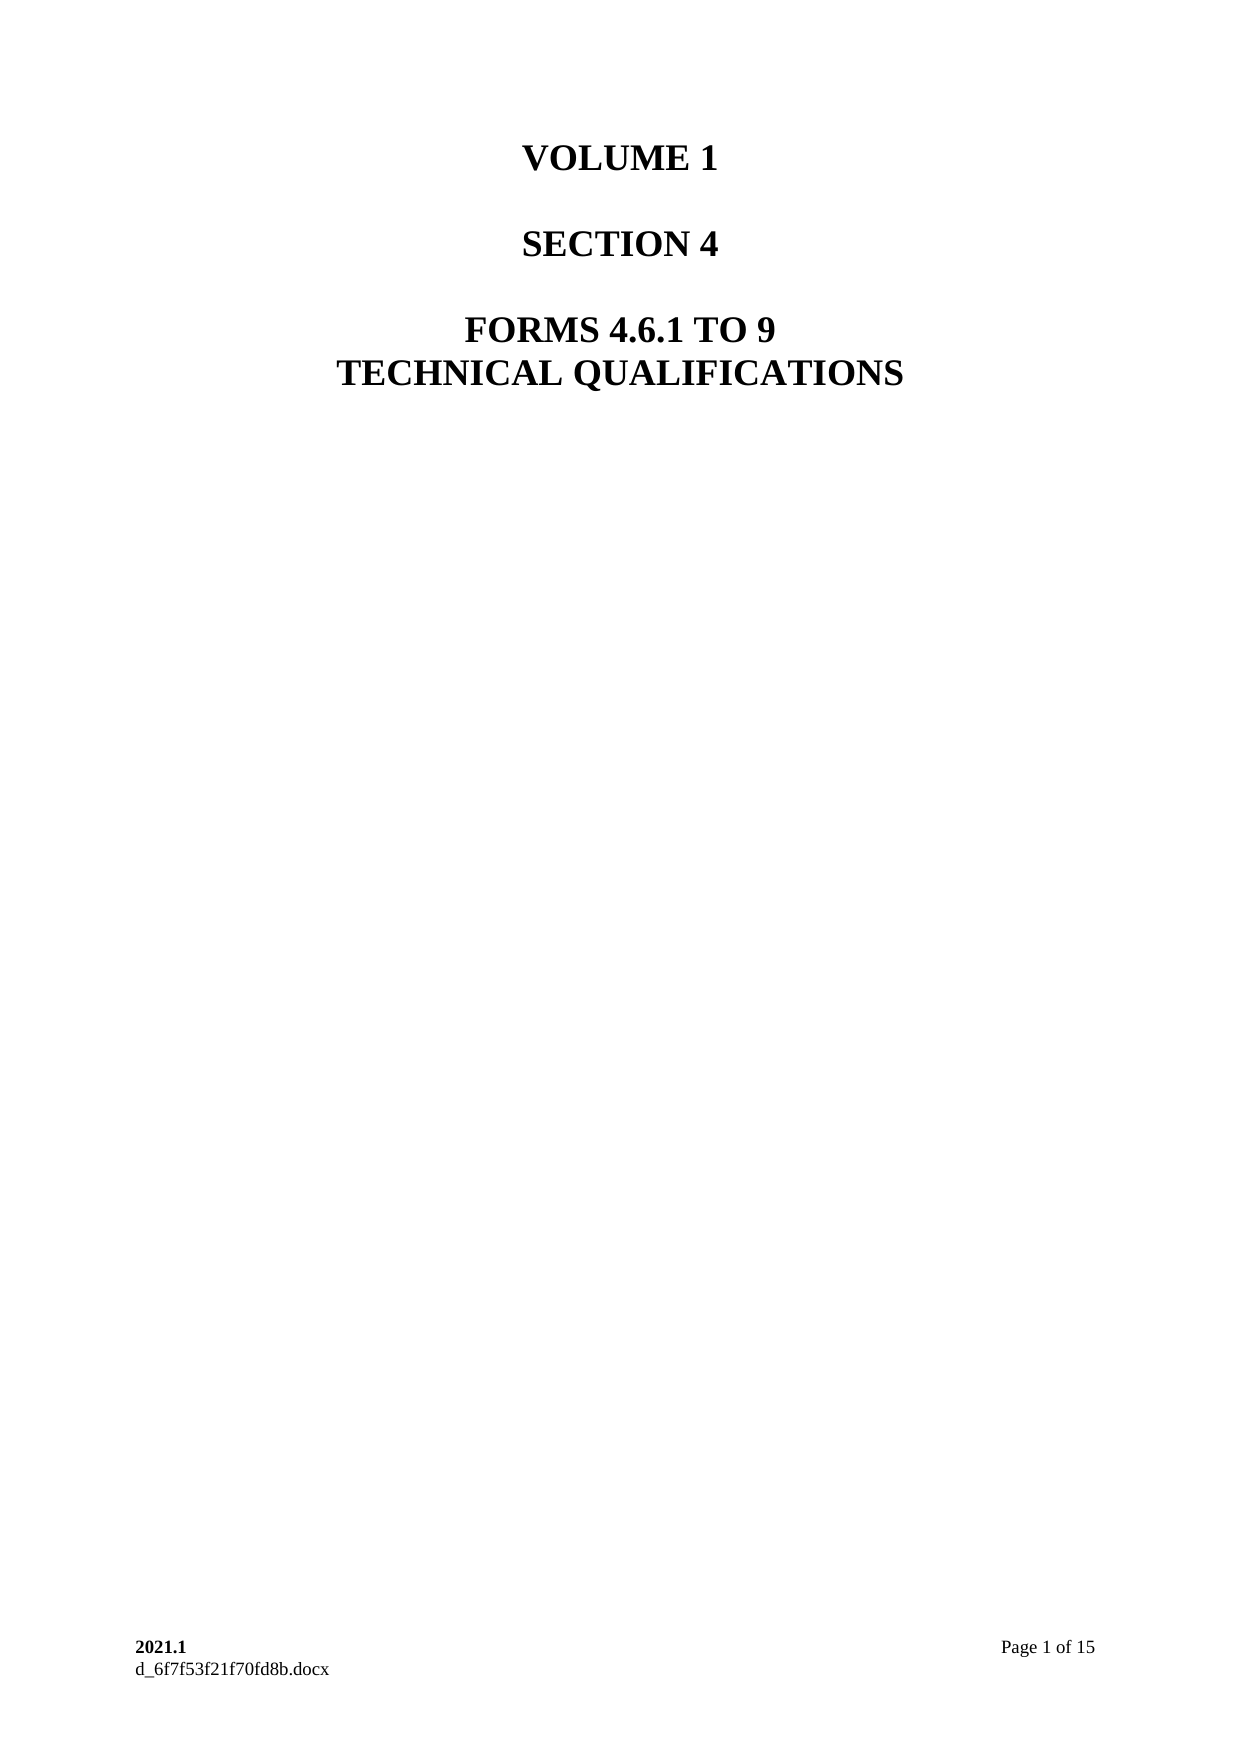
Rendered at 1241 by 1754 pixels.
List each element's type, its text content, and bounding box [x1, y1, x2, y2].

subtitle FORMS 4.6.1 TO 9 [135, 308, 1105, 351]
subtitle TECHNICAL QUALIFICATIONS [135, 351, 1105, 394]
text SECTION 4 [135, 221, 1105, 264]
text VOLUME 1 [135, 135, 1105, 178]
